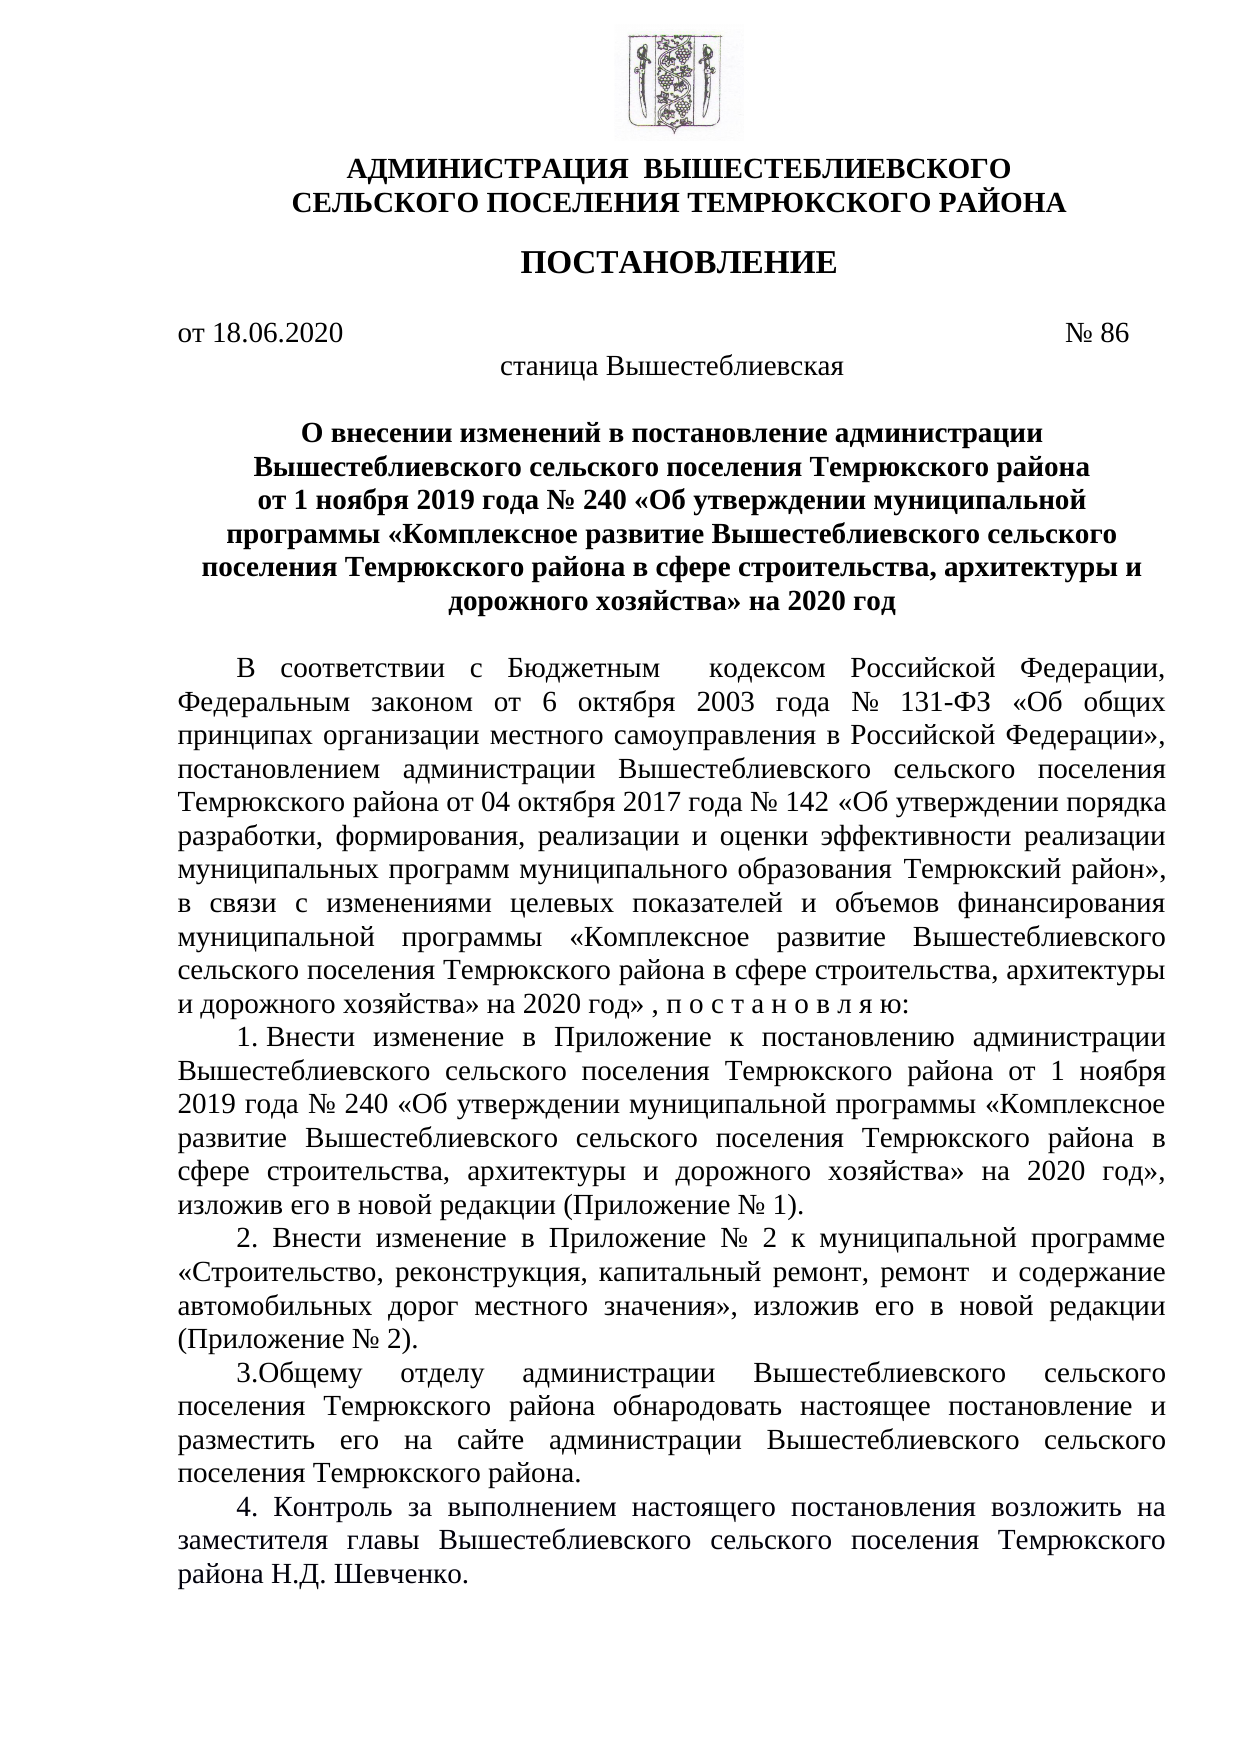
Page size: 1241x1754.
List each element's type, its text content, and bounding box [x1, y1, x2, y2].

picture [614, 24, 744, 141]
text от 18.06.2020 № 86 [177, 315, 1167, 348]
text В соответствии с Бюджетным кодексом Российской Федерации, Федеральным законом от 6 октября 2003 года № 131-ФЗ «Об общих принципах организации местного самоуправления в Российской Федерации», постановлением администрации Вышестеблиевского сельского поселения Темрюкского района от 04 октября 2017 года № 142 «Об утверждении порядка разработки, формирования, реализации и оценки эффективности реализации муниципальных программ муниципального образования Темрюкский район», в связи с изменениями целевых показателей и объемов финансирования муниципальной программы «Комплексное развитие Вышестеблиевского сельского поселения Темрюкского района в сфере строительства, архитектуры и дорожного хозяйства» на 2020 год» , п о с т а н о в л я ю: [177, 650, 1167, 1019]
text станица Вышестеблиевская [177, 348, 1167, 382]
text 4. Контроль за выполнением настоящего постановления возложить на заместителя главы Вышестеблиевского сельского поселения Темрюкского района Н.Д. Шевченко. [177, 1489, 1167, 1589]
list Внести изменение в Приложение к постановлению администрации Вышестеблиевского сельского поселения Темрюкского района от 1 ноября 2019 года № 240 «Об утверждении муниципальной программы «Комплексное развитие Вышестеблиевского сельского поселения Темрюкского района в сфере строительства, архитектуры и дорожного хозяйства» на 2020 год», изложив его в новой редакции (Приложение № 1). [177, 1019, 1167, 1221]
text О внесении изменений в постановление администрации Вышестеблиевского сельского поселения Темрюкского района от 1 ноября 2019 года № 240 «Об утверждении муниципальной программы «Комплексное развитие Вышестеблиевского сельского поселения Темрюкского района в сфере строительства, архитектуры и дорожного хозяйства» на 2020 год [177, 415, 1167, 617]
text 3.Общему отделу администрации Вышестеблиевского сельского поселения Темрюкского района обнародовать настоящее постановление и разместить его на сайте администрации Вышестеблиевского сельского поселения Темрюкского района. [177, 1355, 1167, 1489]
text АДМИНИСТРАЦИЯ ВЫШЕСТЕБЛИЕВСКОГО [177, 152, 1181, 185]
text 2. Внести изменение в Приложение № 2 к муниципальной программе «Строительство, реконструкция, капитальный ремонт, ремонт и содержание автомобильных дорог местного значения», изложив его в новой редакции (Приложение № 2). [177, 1221, 1167, 1355]
text СЕЛЬСКОГО ПОСЕЛЕНИЯ ТЕМРЮКСКОГО РАЙОНА [177, 185, 1181, 219]
text ПОСТАНОВЛЕНИЕ [177, 243, 1181, 281]
